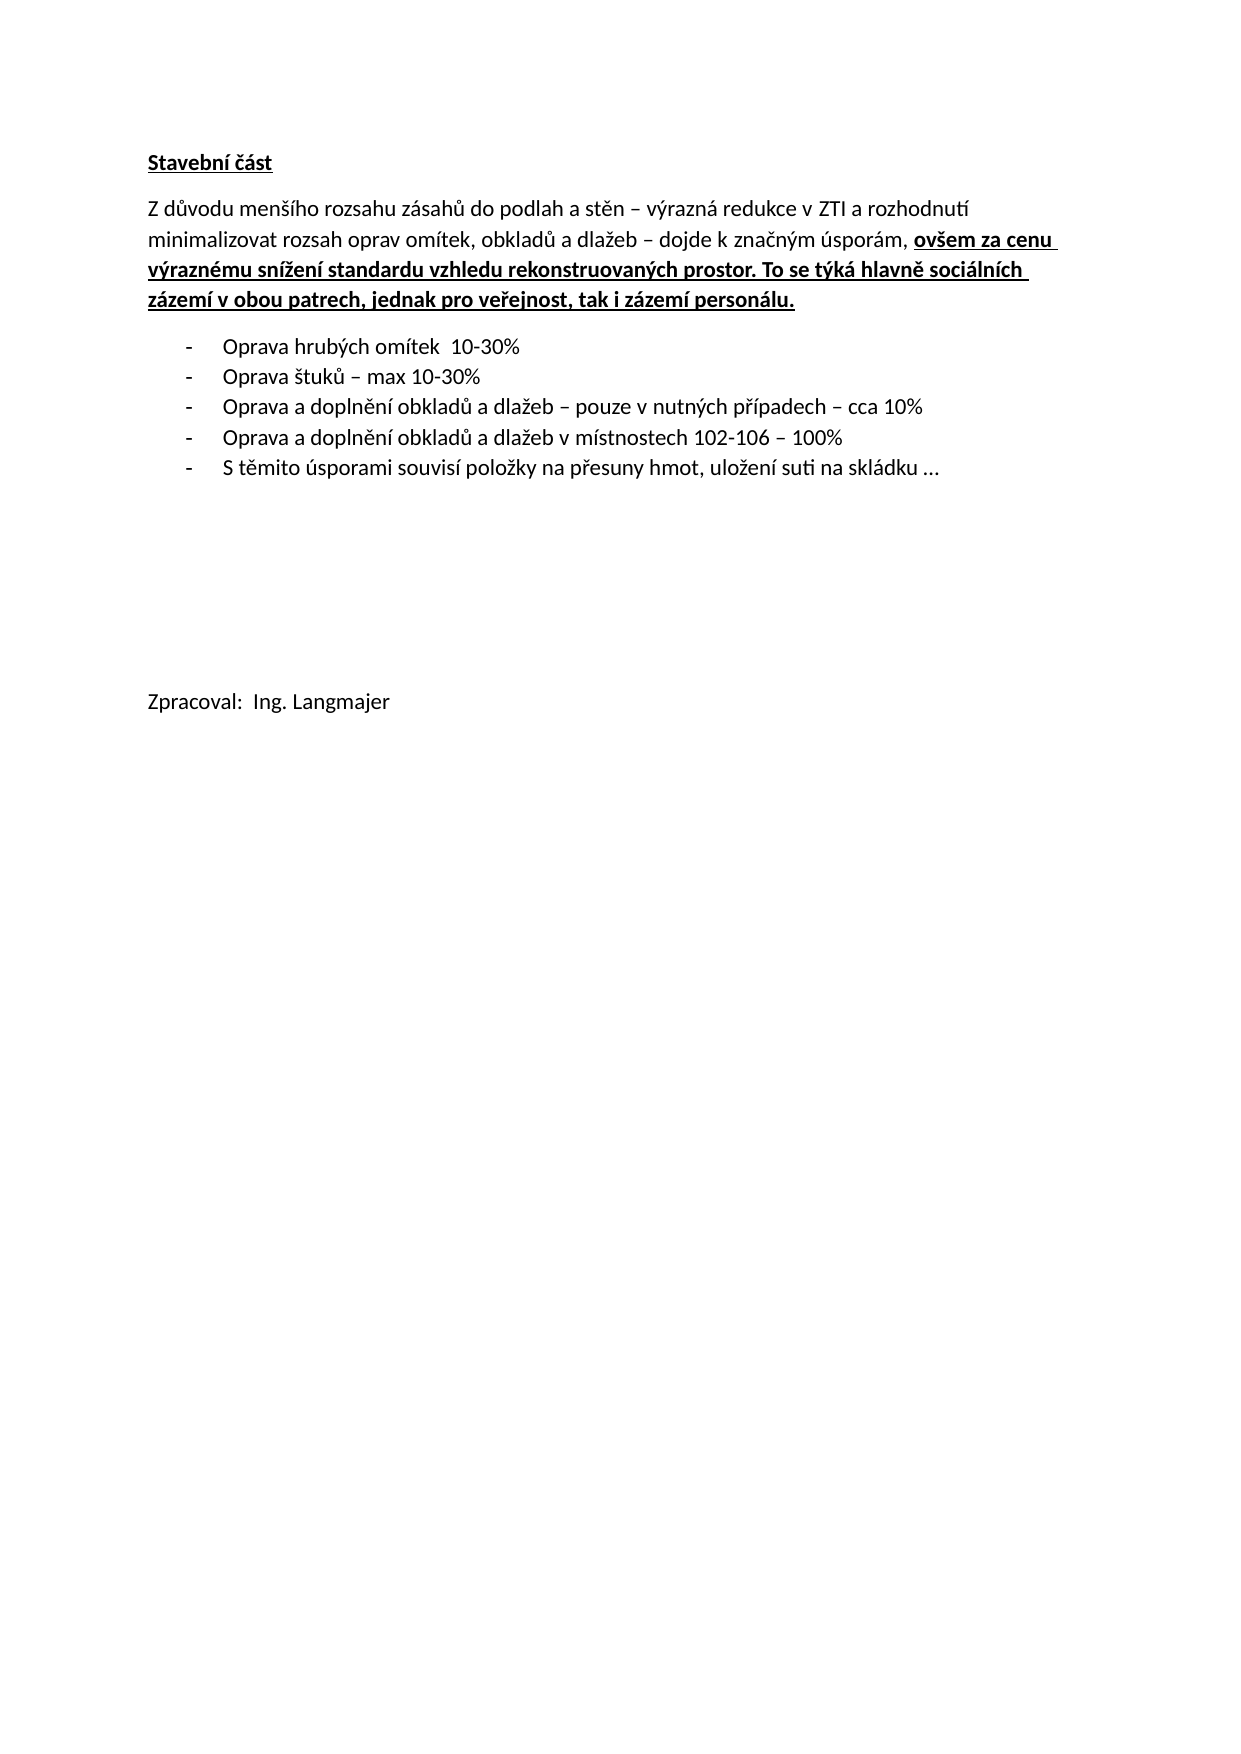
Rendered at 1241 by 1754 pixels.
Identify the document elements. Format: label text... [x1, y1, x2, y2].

list S těmito úsporami souvisí položky na přesuny hmot, uložení suti na skládku … [185, 453, 1093, 481]
list Oprava a doplnění obkladů a dlažeb – pouze v nutných případech – cca 10% [185, 392, 1093, 420]
list Oprava a doplnění obkladů a dlažeb v místnostech 102-106 – 100% [185, 423, 1093, 451]
text Z důvodu menšího rozsahu zásahů do podlah a stěn – výrazná redukce v ZTI a rozhodnutí minimalizovat rozsah oprav omítek, obkladů a dlažeb – dojde k značným úsporám, ovšem za cenu výraznému snížení standardu vzhledu rekonstruovaných prostor. To se týká hlavně sociálních zázemí v obou patrech, jednak pro veřejnost, tak i zázemí personálu. [148, 194, 1093, 313]
text Zpracoval: Ing. Langmajer [148, 687, 1093, 715]
list Oprava hrubých omítek 10-30% [185, 332, 1093, 360]
list Oprava štuků – max 10-30% [185, 362, 1093, 390]
text Stavební část [148, 148, 1093, 176]
